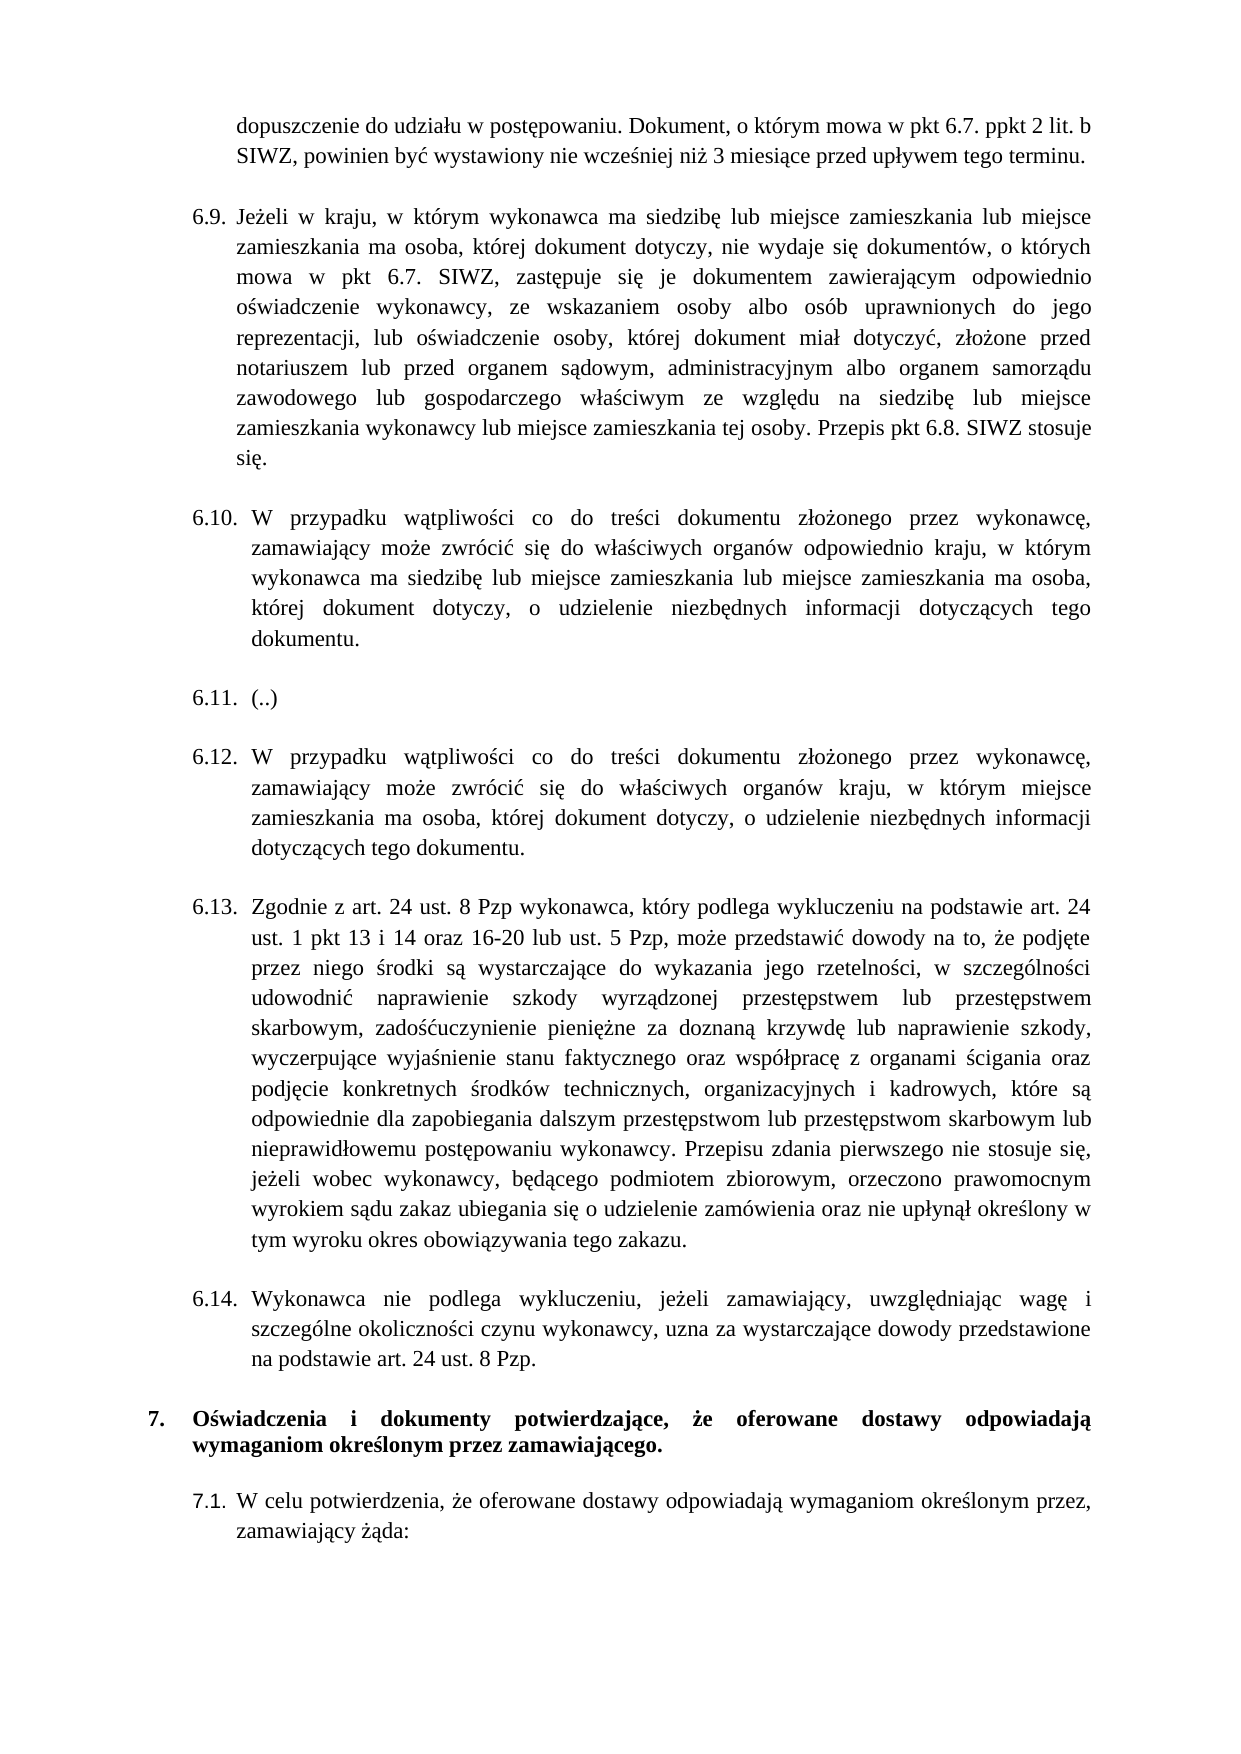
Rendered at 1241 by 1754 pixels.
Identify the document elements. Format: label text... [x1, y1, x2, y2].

list Oświadczenia i dokumenty potwierdzające, że oferowane dostawy odpowiadają wymaganiom określonym przez zamawiającego. [148, 1405, 1093, 1457]
list Wykonawca nie podlega wykluczeniu, jeżeli zamawiający, uwzględniając wagę i szczególne okoliczności czynu wykonawcy, uzna za wystarczające dowody przedstawione na podstawie art. 24 ust. 8 Pzp. [192, 1285, 1093, 1372]
list W przypadku wątpliwości co do treści dokumentu złożonego przez wykonawcę, zamawiający może zwrócić się do właściwych organów odpowiednio kraju, w którym wykonawca ma siedzibę lub miejsce zamieszkania lub miejsce zamieszkania ma osoba, której dokument dotyczy, o udzielenie niezbędnych informacji dotyczących tego dokumentu. [192, 504, 1093, 651]
list Zgodnie z art. 24 ust. 8 Pzp wykonawca, który podlega wykluczeniu na podstawie art. 24 ust. 1 pkt 13 i 14 oraz 16-20 lub ust. 5 Pzp, może przedstawić dowody na to, że podjęte przez niego środki są wystarczające do wykazania jego rzetelności, w szczególności udowodnić naprawienie szkody wyrządzonej przestępstwem lub przestępstwem skarbowym, zadośćuczynienie pieniężne za doznaną krzywdę lub naprawienie szkody, wyczerpujące wyjaśnienie stanu faktycznego oraz współpracę z organami ścigania oraz podjęcie konkretnych środków technicznych, organizacyjnych i kadrowych, które są odpowiednie dla zapobiegania dalszym przestępstwom lub przestępstwom skarbowym lub nieprawidłowemu postępowaniu wykonawcy. Przepisu zdania pierwszego nie stosuje się, jeżeli wobec wykonawcy, będącego podmiotem zbiorowym, orzeczono prawomocnym wyrokiem sądu zakaz ubiegania się o udzielenie zamówienia oraz nie upłynął określony w tym wyroku okres obowiązywania tego zakazu. [192, 893, 1093, 1252]
list W celu potwierdzenia, że oferowane dostawy odpowiadają wymaganiom określonym przez, zamawiający żąda: [192, 1487, 1093, 1543]
list Jeżeli w kraju, w którym wykonawca ma siedzibę lub miejsce zamieszkania lub miejsce zamieszkania ma osoba, której dokument dotyczy, nie wydaje się dokumentów, o których mowa w pkt 6.7. SIWZ, zastępuje się je dokumentem zawierającym odpowiednio oświadczenie wykonawcy, ze wskazaniem osoby albo osób uprawnionych do jego reprezentacji, lub oświadczenie osoby, której dokument miał dotyczyć, złożone przed notariuszem lub przed organem sądowym, administracyjnym albo organem samorządu zawodowego lub gospodarczego właściwym ze względu na siedzibę lub miejsce zamieszkania wykonawcy lub miejsce zamieszkania tej osoby. Przepis pkt 6.8. SIWZ stosuje się. [192, 203, 1093, 471]
list (..) [192, 684, 1093, 710]
list W przypadku wątpliwości co do treści dokumentu złożonego przez wykonawcę, zamawiający może zwrócić się do właściwych organów kraju, w którym miejsce zamieszkania ma osoba, której dokument dotyczy, o udzielenie niezbędnych informacji dotyczących tego dokumentu. [192, 743, 1093, 860]
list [192, 112, 1093, 169]
